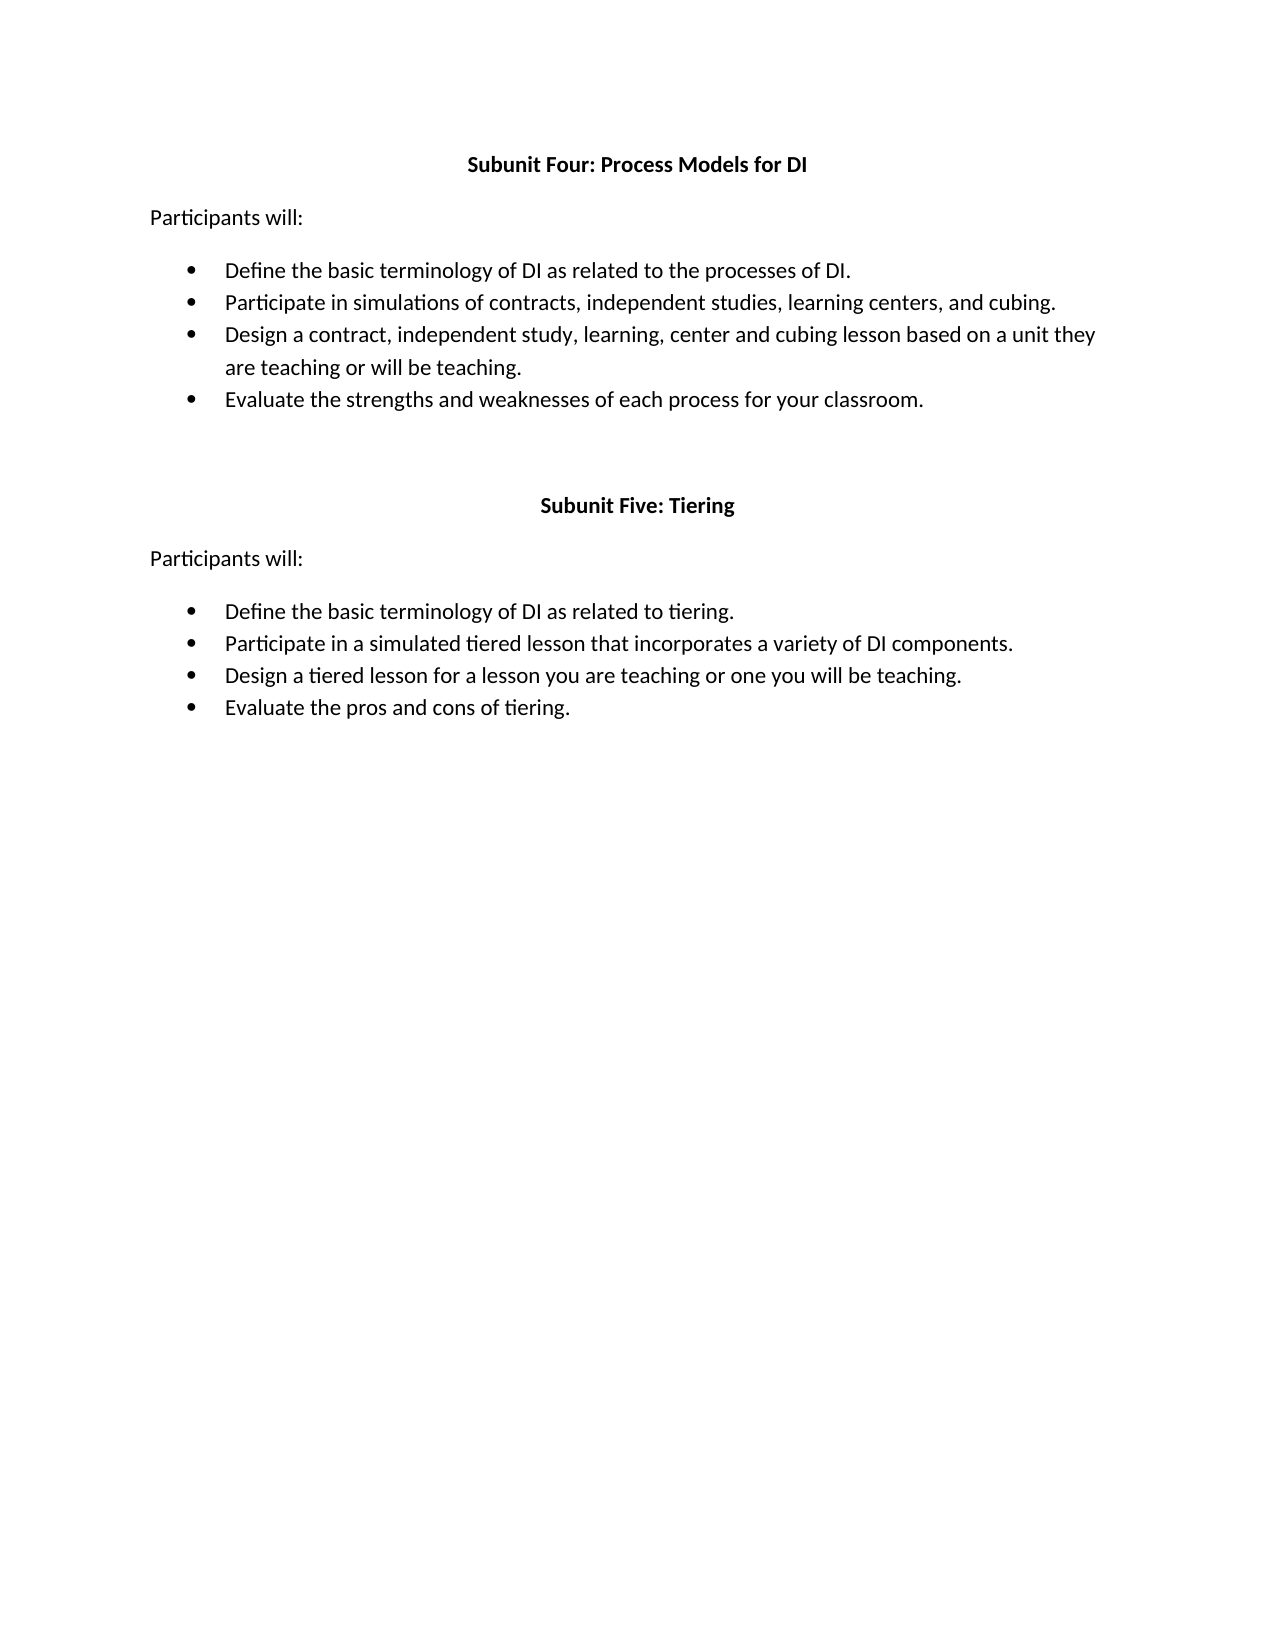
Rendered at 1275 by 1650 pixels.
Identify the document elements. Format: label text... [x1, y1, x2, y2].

list Evaluate the pros and cons of tiering. [187, 693, 1125, 721]
text Subunit Five: Tiering [150, 491, 1125, 519]
text Participants will: [150, 544, 1125, 572]
text Subunit Four: Process Models for DI [150, 150, 1125, 178]
list Define the basic terminology of DI as related to the processes of DI. [187, 256, 1125, 284]
list Participate in a simulated tiered lesson that incorporates a variety of DI components. [187, 629, 1125, 657]
list Participate in simulations of contracts, independent studies, learning centers, and cubing. [187, 288, 1125, 316]
list Design a contract, independent study, learning, center and cubing lesson based on a unit they are teaching or will be teaching. [187, 320, 1125, 381]
list Define the basic terminology of DI as related to tiering. [187, 597, 1125, 625]
list Evaluate the strengths and weaknesses of each process for your classroom. [187, 385, 1125, 413]
text Participants will: [150, 203, 1125, 231]
list Design a tiered lesson for a lesson you are teaching or one you will be teaching. [187, 661, 1125, 689]
